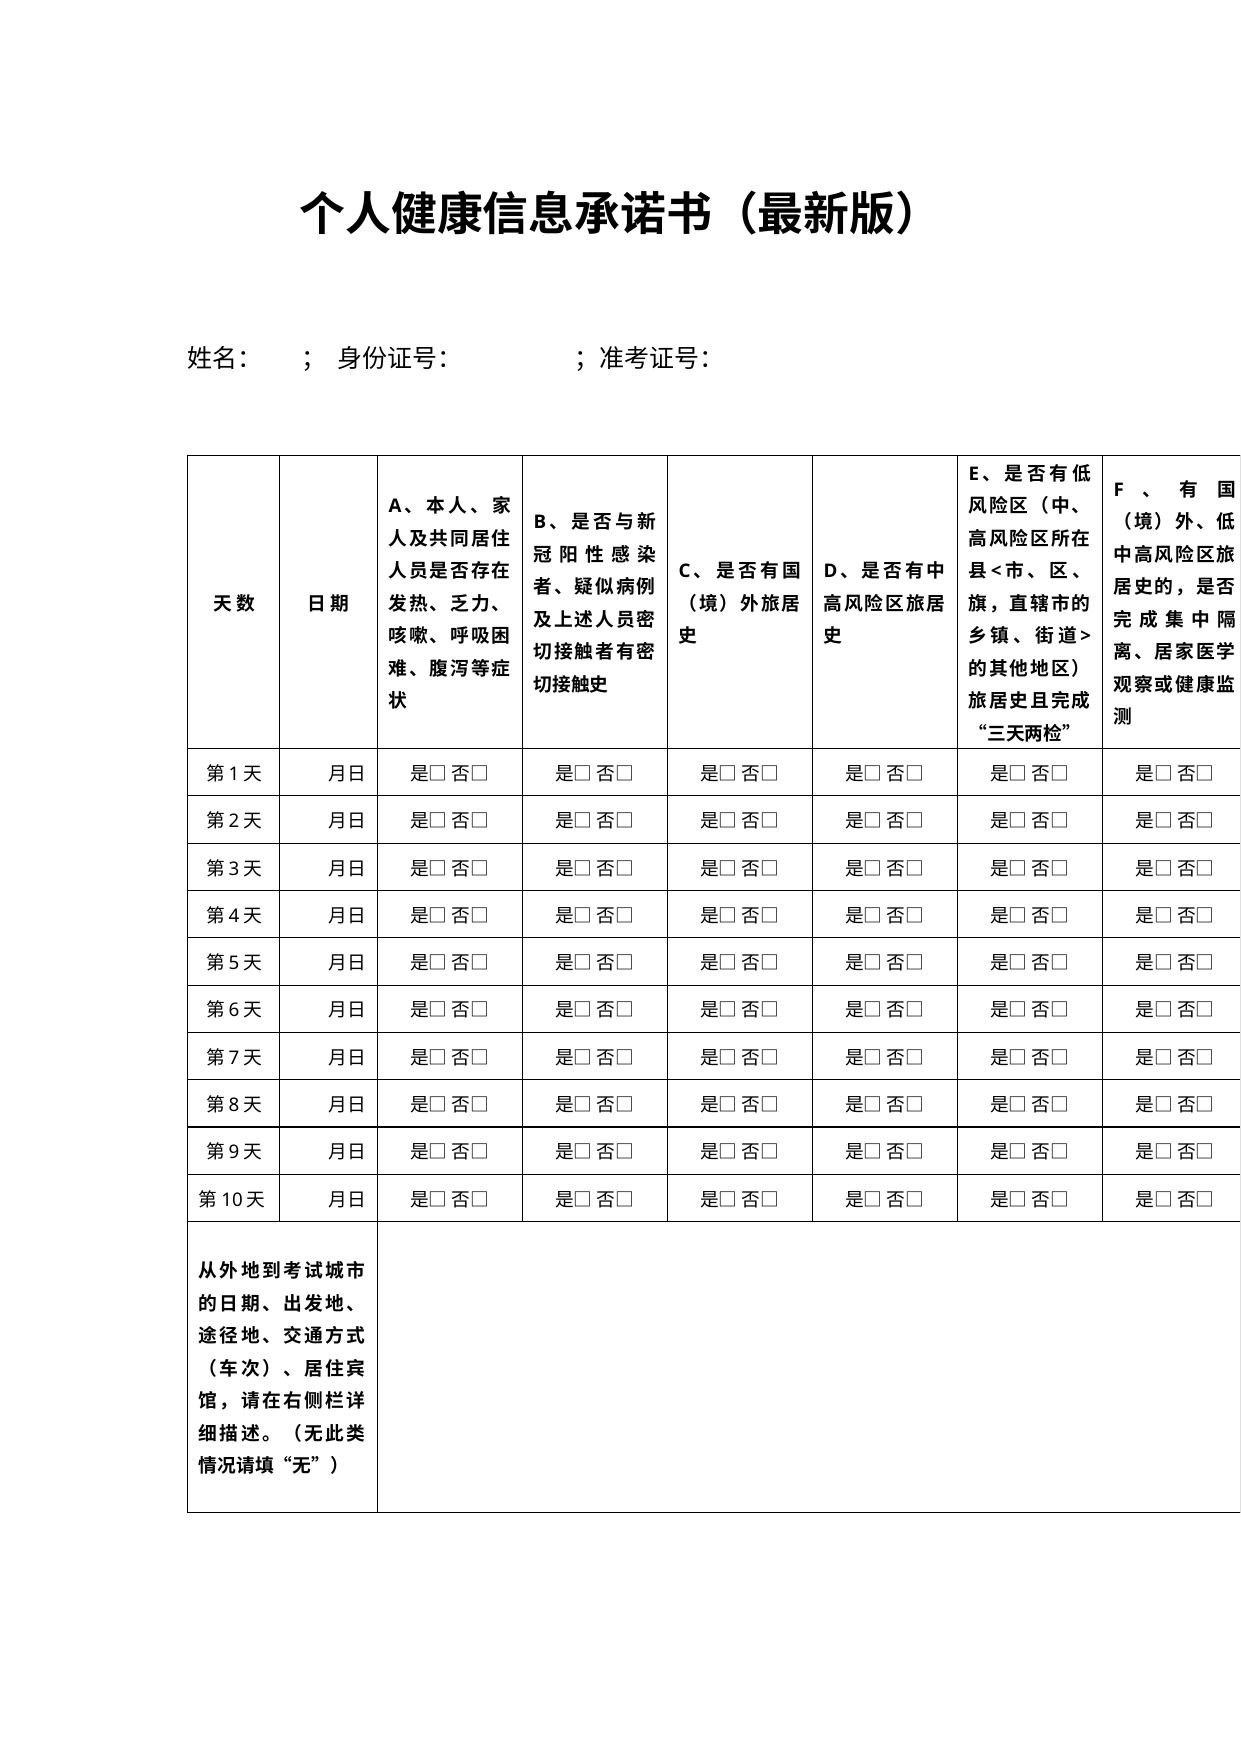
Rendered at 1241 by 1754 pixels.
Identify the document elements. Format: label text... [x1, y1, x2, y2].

table_cell 是□ 否□ [1103, 938, 1240, 984]
table_cell 是□ 否□ [523, 891, 667, 937]
table_cell 月日 [280, 796, 377, 843]
table_cell 是□ 否□ [813, 749, 957, 795]
table_cell 第10天 [188, 1175, 279, 1221]
table_cell 是□ 否□ [958, 891, 1102, 937]
table_cell 月日 [280, 891, 377, 937]
table_cell 月日 [280, 1033, 377, 1079]
table_cell 月日 [280, 1175, 377, 1221]
table_cell 是□ 否□ [958, 1033, 1102, 1079]
table_cell 是□ 否□ [523, 1175, 667, 1221]
table_cell 是□ 否□ [523, 986, 667, 1032]
table_cell 是□ 否□ [668, 986, 812, 1032]
table_cell 第9天 [188, 1128, 279, 1174]
table_cell 是□ 否□ [523, 796, 667, 843]
table_cell 月日 [280, 844, 377, 890]
table_cell 是□ 否□ [668, 844, 812, 890]
table_cell 是□ 否□ [668, 796, 812, 843]
table_cell 是□ 否□ [378, 1128, 522, 1174]
table_cell 从外地到考试城市的日期、出发地、途径地、交通方式（车次）、居住宾馆，请在右侧栏详细描述。（无此类情况请填“无”） [188, 1222, 377, 1512]
table_cell 是□ 否□ [813, 1128, 957, 1174]
table_cell 是□ 否□ [813, 1033, 957, 1079]
table_cell 是□ 否□ [378, 1033, 522, 1079]
table_cell 第8天 [188, 1080, 279, 1126]
text 个人健康信息承诺书（最新版） [187, 162, 1053, 259]
table_cell 是□ 否□ [668, 1175, 812, 1221]
table_cell 是□ 否□ [1103, 749, 1240, 795]
table_cell 第2天 [188, 796, 279, 843]
table_cell 月日 [280, 938, 377, 984]
table_cell 是□ 否□ [378, 749, 522, 795]
table_header A、本人、家人及共同居住人员是否存在发热、乏力、咳嗽、呼吸困难、腹泻等症状 [378, 456, 522, 748]
table_cell 是□ 否□ [378, 796, 522, 843]
table_cell 月日 [280, 986, 377, 1032]
table_cell 月日 [280, 1080, 377, 1126]
table_cell 是□ 否□ [958, 938, 1102, 984]
table_cell 是□ 否□ [958, 749, 1102, 795]
table_header C、是否有国（境）外旅居史 [668, 456, 812, 748]
table_cell 是□ 否□ [958, 1128, 1102, 1174]
table_header 日 期 [280, 456, 377, 748]
table_cell 是□ 否□ [1103, 891, 1240, 937]
table_cell [378, 1222, 1240, 1512]
table_header F、有国（境）外、低中高风险区旅居史的，是否完成集中隔离、居家医学观察或健康监测 [1103, 456, 1240, 748]
table_cell 第5天 [188, 938, 279, 984]
table_cell 是□ 否□ [1103, 986, 1240, 1032]
table_cell 第3天 [188, 844, 279, 890]
table_cell 是□ 否□ [958, 1080, 1102, 1126]
table_cell 月日 [280, 749, 377, 795]
table_cell 是□ 否□ [378, 1175, 522, 1221]
table_cell 第4天 [188, 891, 279, 937]
table_cell 是□ 否□ [523, 1080, 667, 1126]
table_cell 是□ 否□ [813, 986, 957, 1032]
table_cell 是□ 否□ [668, 1033, 812, 1079]
table_cell 第1天 [188, 749, 279, 795]
table_cell 是□ 否□ [1103, 1033, 1240, 1079]
table_cell 月日 [280, 1128, 377, 1174]
table_cell 是□ 否□ [813, 844, 957, 890]
table_cell 是□ 否□ [378, 1080, 522, 1126]
table_cell 是□ 否□ [958, 1175, 1102, 1221]
text 姓名： ； 身份证号： ；准考证号： [187, 324, 1053, 389]
table_cell 是□ 否□ [1103, 1175, 1240, 1221]
table_cell 是□ 否□ [523, 938, 667, 984]
table_cell 是□ 否□ [813, 1175, 957, 1221]
table_header E、是否有低风险区（中、高风险区所在县<市、区、旗，直辖市的乡镇、街道>的其他地区）旅居史且完成“三天两检” [958, 456, 1102, 748]
table_cell 是□ 否□ [813, 891, 957, 937]
table_cell 是□ 否□ [1103, 1128, 1240, 1174]
table_cell 是□ 否□ [523, 749, 667, 795]
table_cell 是□ 否□ [1103, 796, 1240, 843]
table_cell 是□ 否□ [378, 938, 522, 984]
table_cell 是□ 否□ [668, 749, 812, 795]
table_cell 是□ 否□ [1103, 1080, 1240, 1126]
table_cell 是□ 否□ [813, 938, 957, 984]
table_cell 是□ 否□ [378, 844, 522, 890]
table_cell 第6天 [188, 986, 279, 1032]
table_cell 是□ 否□ [523, 844, 667, 890]
table_cell 是□ 否□ [378, 891, 522, 937]
table_header B、是否与新冠阳性感染者、疑似病例及上述人员密切接触者有密切接触史 [523, 456, 667, 748]
table_cell 是□ 否□ [668, 1128, 812, 1174]
table_cell 是□ 否□ [813, 796, 957, 843]
table_cell 是□ 否□ [813, 1080, 957, 1126]
table_cell 是□ 否□ [523, 1128, 667, 1174]
table_header D、是否有中高风险区旅居史 [813, 456, 957, 748]
table_cell 是□ 否□ [958, 796, 1102, 843]
table_cell 是□ 否□ [1103, 844, 1240, 890]
table_header 天 数 [188, 456, 279, 748]
table_cell 是□ 否□ [668, 1080, 812, 1126]
table_cell 是□ 否□ [668, 938, 812, 984]
table_cell 是□ 否□ [668, 891, 812, 937]
table_cell 是□ 否□ [958, 844, 1102, 890]
table_cell 是□ 否□ [958, 986, 1102, 1032]
table_cell 是□ 否□ [378, 986, 522, 1032]
table_cell 是□ 否□ [523, 1033, 667, 1079]
table_cell 第7天 [188, 1033, 279, 1079]
